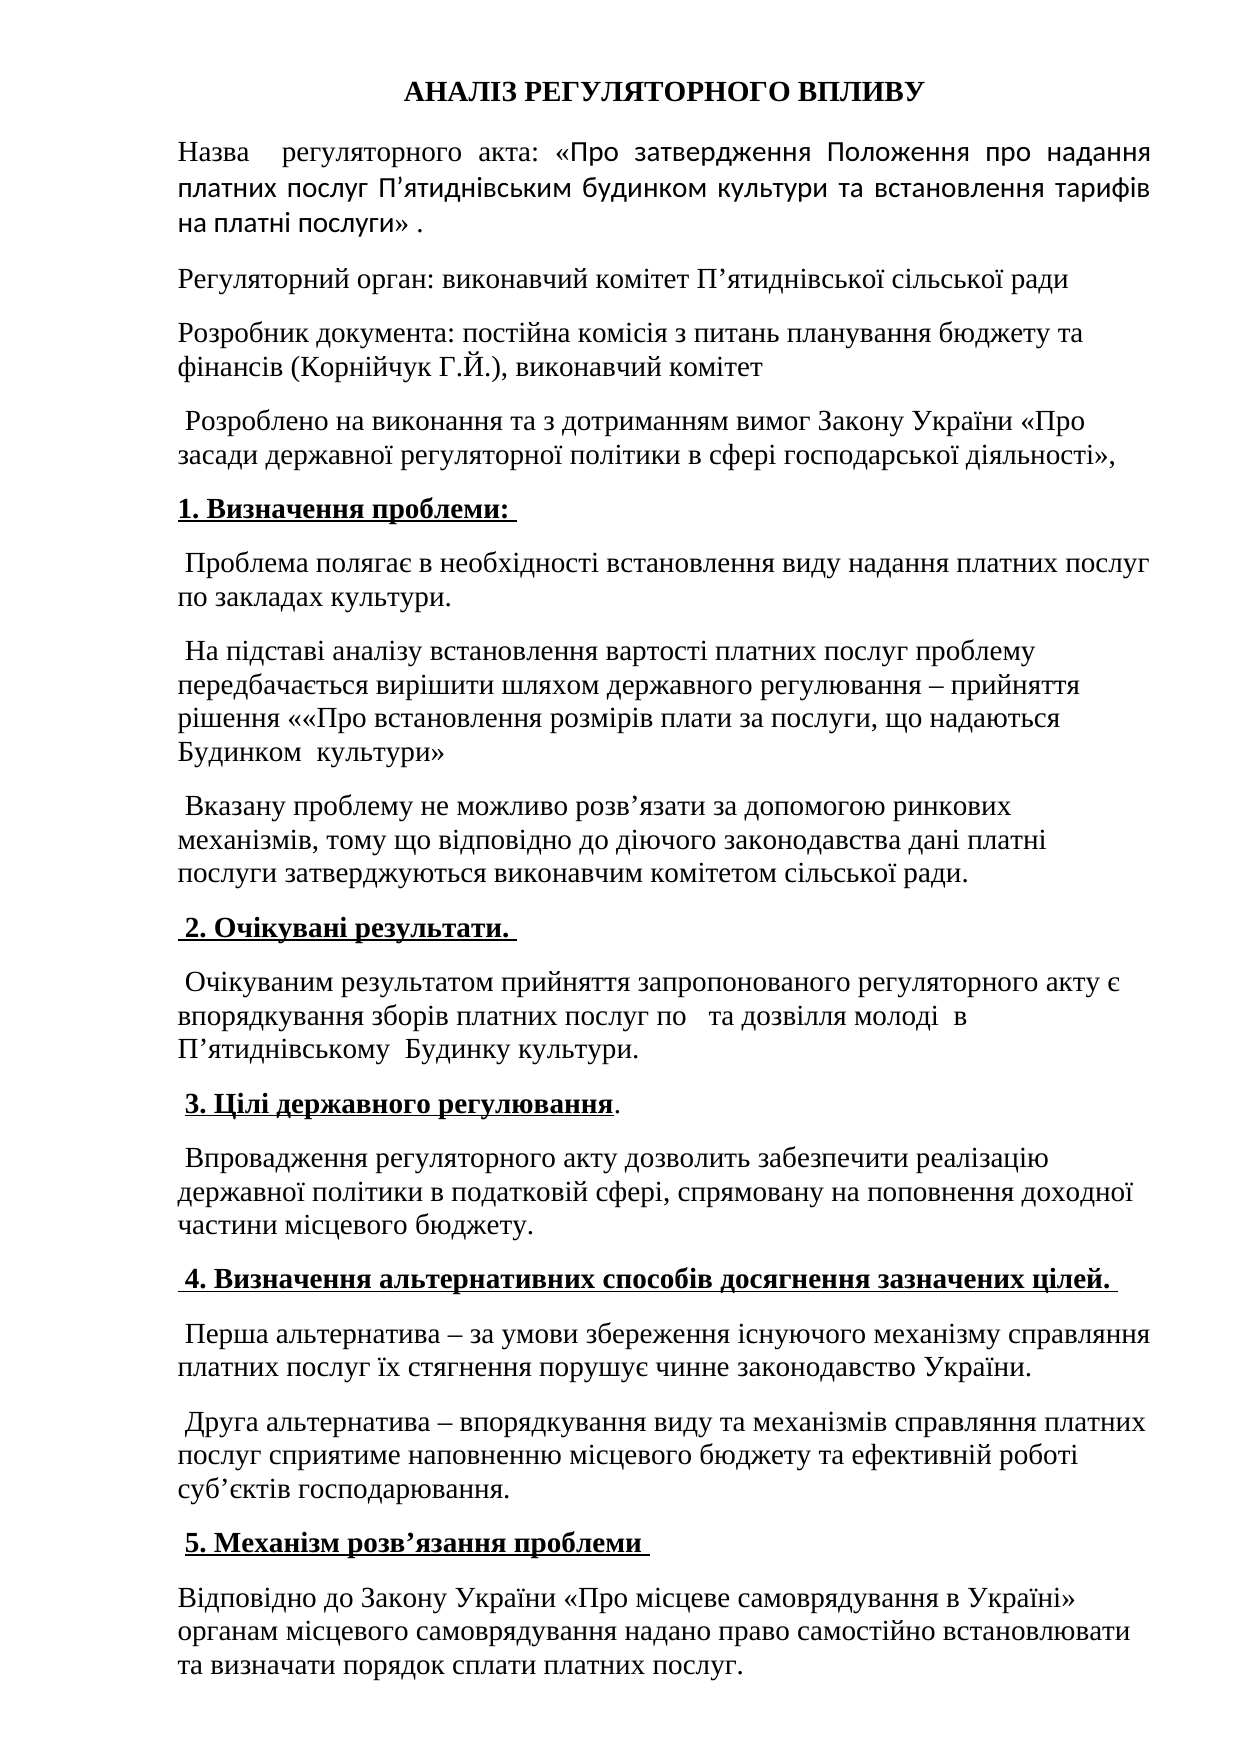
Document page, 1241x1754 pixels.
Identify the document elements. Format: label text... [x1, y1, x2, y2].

text Регуляторний орган: виконавчий комітет П’ятиднівської сільської ради [177, 261, 1152, 294]
text 1. Визначення проблеми: [177, 491, 1152, 525]
text 3. Цілі державного регулювання. [177, 1086, 1152, 1119]
text Відповідно до Закону України «Про місцеве самоврядування в Україні» органам місцевого самоврядування надано право самостійно встановлювати та визначати порядок сплати платних послуг. [177, 1580, 1152, 1680]
text Впровадження регуляторного акту дозволить забезпечити реалізацію державної політики в податковій сфері, спрямовану на поповнення доходної частини місцевого бюджету. [177, 1140, 1152, 1241]
text Друга альтернатива – впорядкування виду та механізмів справляння платних послуг сприятиме наповненню місцевого бюджету та ефективній роботі суб’єктів господарювання. [177, 1404, 1152, 1504]
text АНАЛІЗ РЕГУЛЯТОРНОГО ВПЛИВУ [177, 74, 1152, 107]
text Перша альтернатива – за умови збереження існуючого механізму справляння платних послуг їх стягнення порушує чинне законодавство України. [177, 1316, 1152, 1383]
text Назва регуляторного акта: «Про затвердження Положення про надання платних послуг П’ятиднівським будинком культури та встановлення тарифів на платні послуги» . [177, 133, 1152, 240]
text 2. Очікувані результати. [177, 910, 1152, 943]
text 5. Механізм розв’язання проблеми [177, 1525, 1152, 1559]
text Проблема полягає в необхідності встановлення виду надання платних послуг по закладах культури. [177, 546, 1152, 613]
text На підставі аналізу встановлення вартості платних послуг проблему передбачається вирішити шляхом державного регулювання – прийняття рішення ««Про встановлення розмірів плати за послуги, що надаються Будинком культури» [177, 633, 1152, 768]
text Розробник документа: постійна комісія з питань планування бюджету та фінансів (Корнійчук Г.Й.), виконавчий комітет [177, 315, 1152, 382]
text 4. Визначення альтернативних способів досягнення зазначених цілей. [177, 1262, 1152, 1295]
text Розроблено на виконання та з дотриманням вимог Закону України «Про засади державної регуляторної політики в сфері господарської діяльності», [177, 403, 1152, 470]
text Вказану проблему не можливо розв’язати за допомогою ринкових механізмів, тому що відповідно до діючого законодавства дані платні послуги затверджуються виконавчим комітетом сільської ради. [177, 788, 1152, 889]
text Очікуваним результатом прийняття запропонованого регуляторного акту є впорядкування зборів платних послуг по та дозвілля молоді в П’ятиднівському Будинку культури. [177, 964, 1152, 1065]
